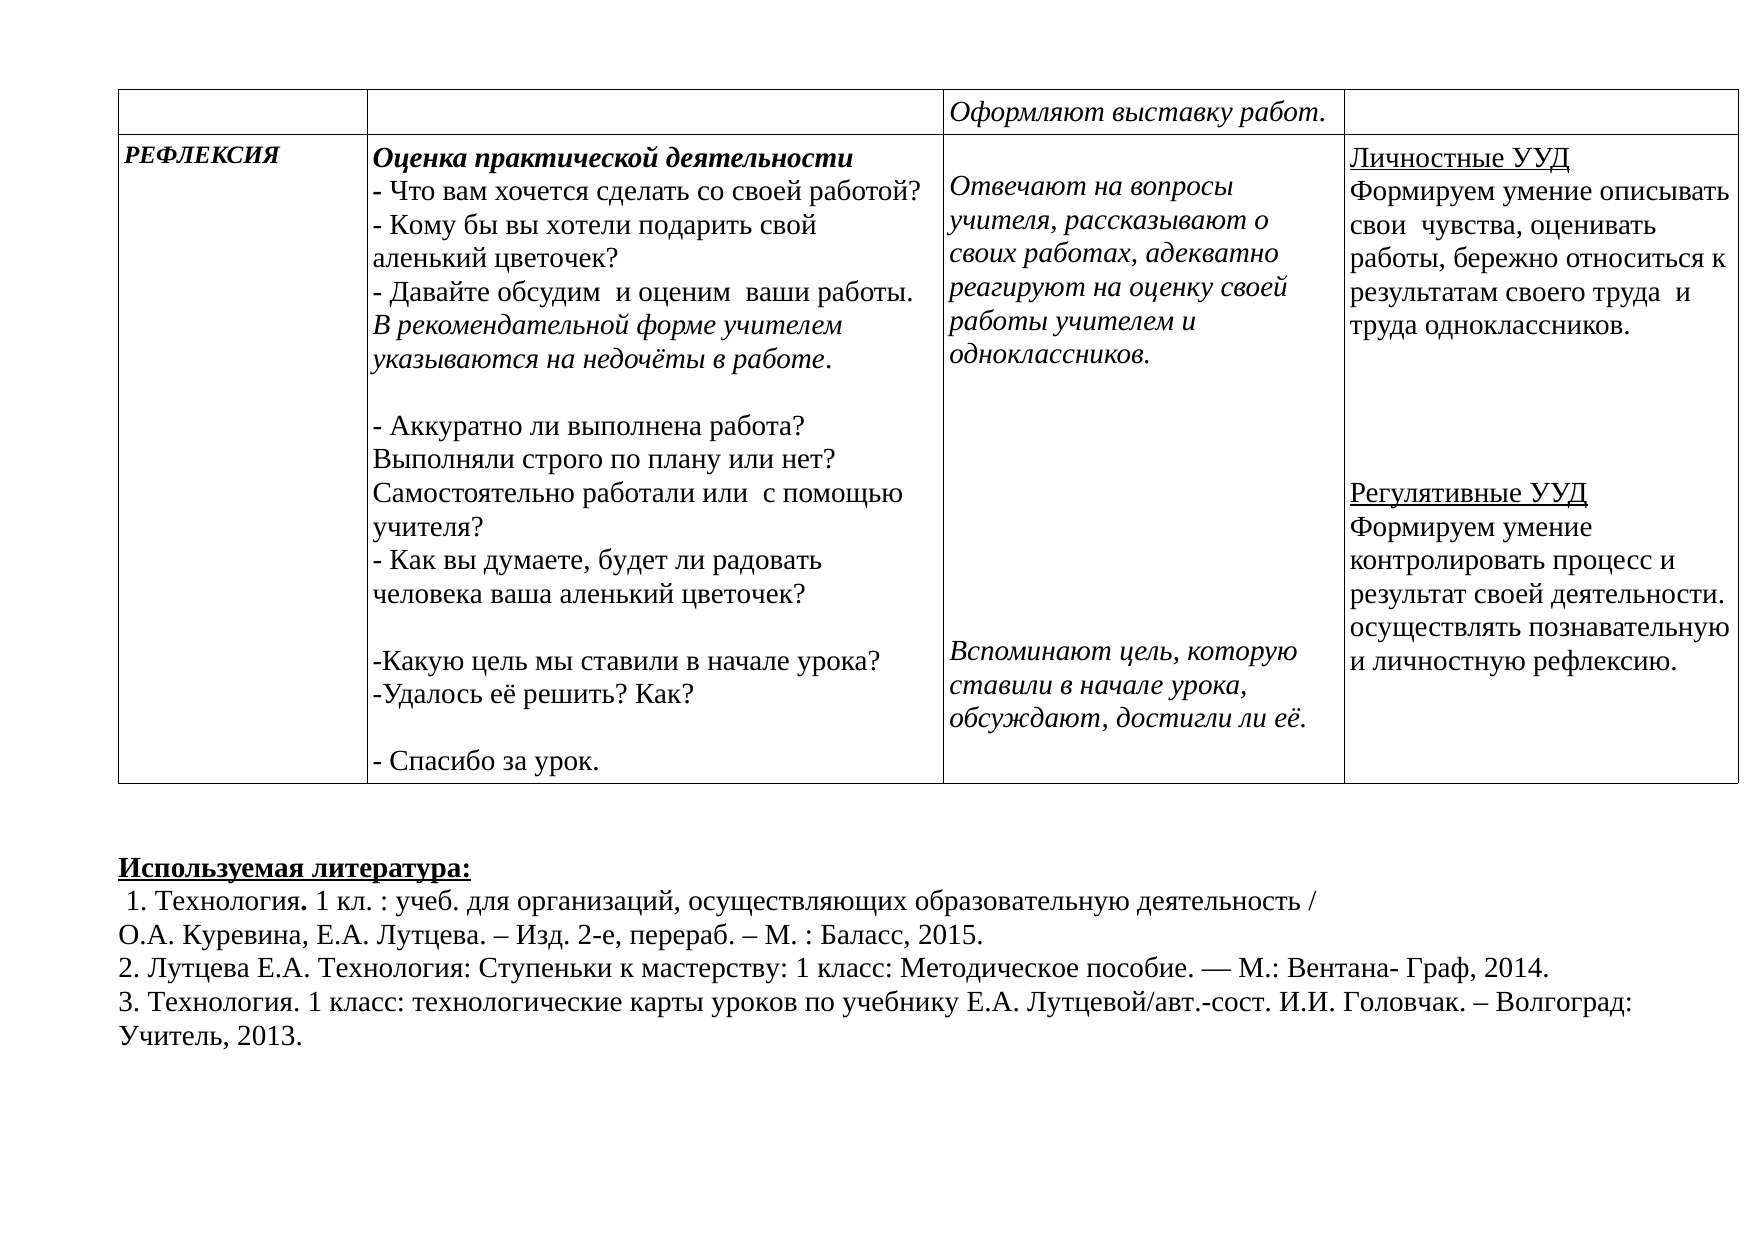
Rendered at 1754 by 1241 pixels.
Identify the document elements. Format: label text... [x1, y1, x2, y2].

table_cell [368, 90, 943, 134]
text Используемая литература: [118, 850, 1636, 883]
table_cell Оценка практической деятельности - Что вам хочется сделать со своей работой? - Кому бы вы хотели подарить свой аленький цветочек? - Давайте обсудим и оценим ваши работы. В рекомендательной форме учителем указываются на недочёты в работе. - Аккуратно ли выполнена работа? Выполняли строго по плану или нет? Самостоятельно работали или с помощью учителя? - Как вы думаете, будет ли радовать человека ваша аленький цветочек? -Какую цель мы ставили в начале урока? -Удалось её решить? Как? - Спасибо за урок. [368, 135, 943, 783]
text 1. Технология. 1 кл. : учеб. для организаций, осуществляющих образовательную деятельность / [118, 883, 1636, 917]
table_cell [944, 90, 1344, 134]
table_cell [119, 90, 367, 134]
table_cell РЕФЛЕКСИЯ [119, 135, 367, 783]
text 3. Технология. 1 класс: технологические карты уроков по учебнику Е.А. Лутцевой/авт.-сост. И.И. Головчак. – Волгоград: Учитель, 2013. [118, 984, 1636, 1051]
table_cell Отвечают на вопросы учителя, рассказывают о своих работах, адекватно реагируют на оценку своей работы учителем и одноклассников. Вспоминают цель, которую ставили в начале урока, обсуждают, достигли ли её. [944, 135, 1344, 783]
table_cell Личностные УУД Формируем умение описывать свои чувства, оценивать работы, бережно относиться к результатам своего труда и труда одноклассников. Регулятивные УУД Формируем умение контролировать процесс и результат своей деятельности. осуществлять познавательную и личностную рефлексию. [1345, 135, 1738, 783]
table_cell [1345, 90, 1738, 134]
text 2. Лутцева Е.А. Технология: Ступеньки к мастерству: 1 класс: Методическое пособие. — М.: Вентана- Граф, 2014. [118, 951, 1636, 984]
text О.А. Куревина, Е.А. Лутцева. – Изд. 2-е, перераб. – М. : Баласс, 2015. [118, 917, 1636, 951]
